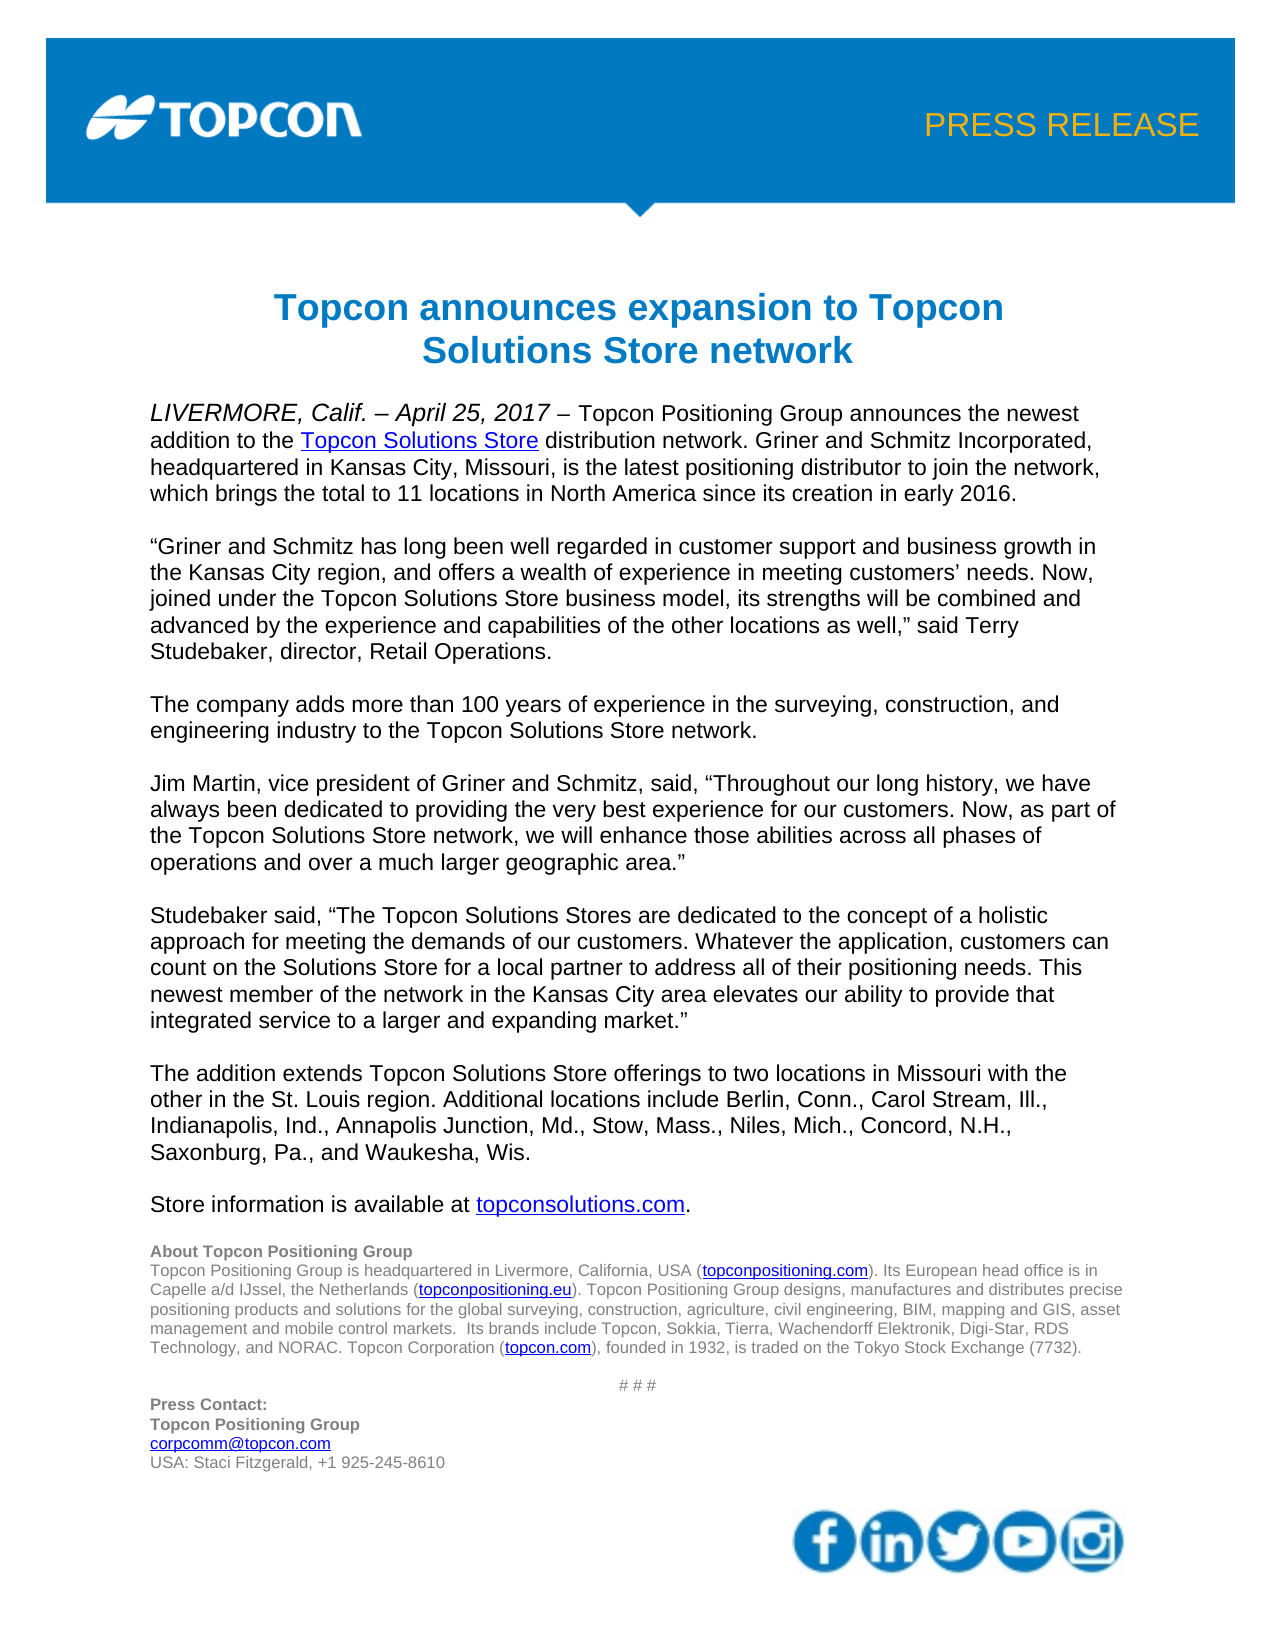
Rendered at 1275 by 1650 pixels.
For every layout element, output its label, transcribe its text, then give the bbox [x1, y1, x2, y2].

text The addition extends Topcon Solutions Store offerings to two locations in Missouri with the other in the St. Louis region. Additional locations include Berlin, Conn., Carol Stream, Ill., Indianapolis, Ind., Annapolis Junction, Md., Stow, Mass., Niles, Mich., Concord, N.H., Saxonburg, Pa., and Waukesha, Wis. [150, 1060, 1125, 1165]
text Topcon Positioning Group [150, 1414, 1125, 1433]
text USA: Staci Fitzgerald, +1 925-245-8610 [150, 1453, 1125, 1501]
text # # # [150, 1376, 1125, 1395]
text “Griner and Schmitz has long been well regarded in customer support and business growth in the Kansas City region, and offers a wealth of experience in meeting customers’ needs. Now, joined under the Topcon Solutions Store business model, its strengths will be combined and advanced by the experience and capabilities of the other locations as well,” said Terry Studebaker, director, Retail Operations. [150, 533, 1125, 664]
text Jim Martin, vice president of Griner and Schmitz, said, “Throughout our long history, we have always been dedicated to providing the very best experience for our customers. Now, as part of the Topcon Solutions Store network, we will enhance those abilities across all phases of operations and over a much larger geographic area.” [150, 770, 1125, 875]
text Topcon announces expansion to Topcon Solutions Store network [150, 285, 1125, 371]
picture [46, 38, 1235, 217]
text The company adds more than 100 years of experience in the surveying, construction, and engineering industry to the Topcon Solutions Store network. [150, 691, 1125, 743]
text Press Contact: [150, 1395, 1125, 1414]
text LIVERMORE, Calif. – April 25, 2017 – Topcon Positioning Group announces the newest addition to the Topcon Solutions Store distribution network. Griner and Schmitz Incorporated, headquartered in Kansas City, Missouri, is the latest positioning distributor to join the network, which brings the total to 11 locations in North America since its creation in early 2016. [150, 398, 1125, 506]
text Studebaker said, “The Topcon Solutions Stores are dedicated to the concept of a holistic approach for meeting the demands of our customers. Whatever the application, customers can count on the Solutions Store for a local partner to address all of their positioning needs. This newest member of the network in the Kansas City area elevates our ability to provide that integrated service to a larger and expanding market.” [150, 902, 1125, 1033]
picture [791, 1508, 1125, 1575]
text corpcomm@topcon.com [150, 1433, 1125, 1453]
text Store information is available at topconsolutions.com. [150, 1191, 1125, 1218]
text About Topcon Positioning Group Topcon Positioning Group is headquartered in Livermore, California, USA (topconpositioning.com). Its European head office is in Capelle a/d IJssel, the Netherlands (topconpositioning.eu). Topcon Positioning Group designs, manufactures and distributes precise positioning products and solutions for the global surveying, construction, agriculture, civil engineering, BIM, mapping and GIS, asset management and mobile control markets. Its brands include Topcon, Sokkia, Tierra, Wachendorff Elektronik, Digi-Star, RDS Technology, and NORAC. Topcon Corporation (topcon.com), founded in 1932, is traded on the Tokyo Stock Exchange (7732). [150, 1242, 1125, 1357]
